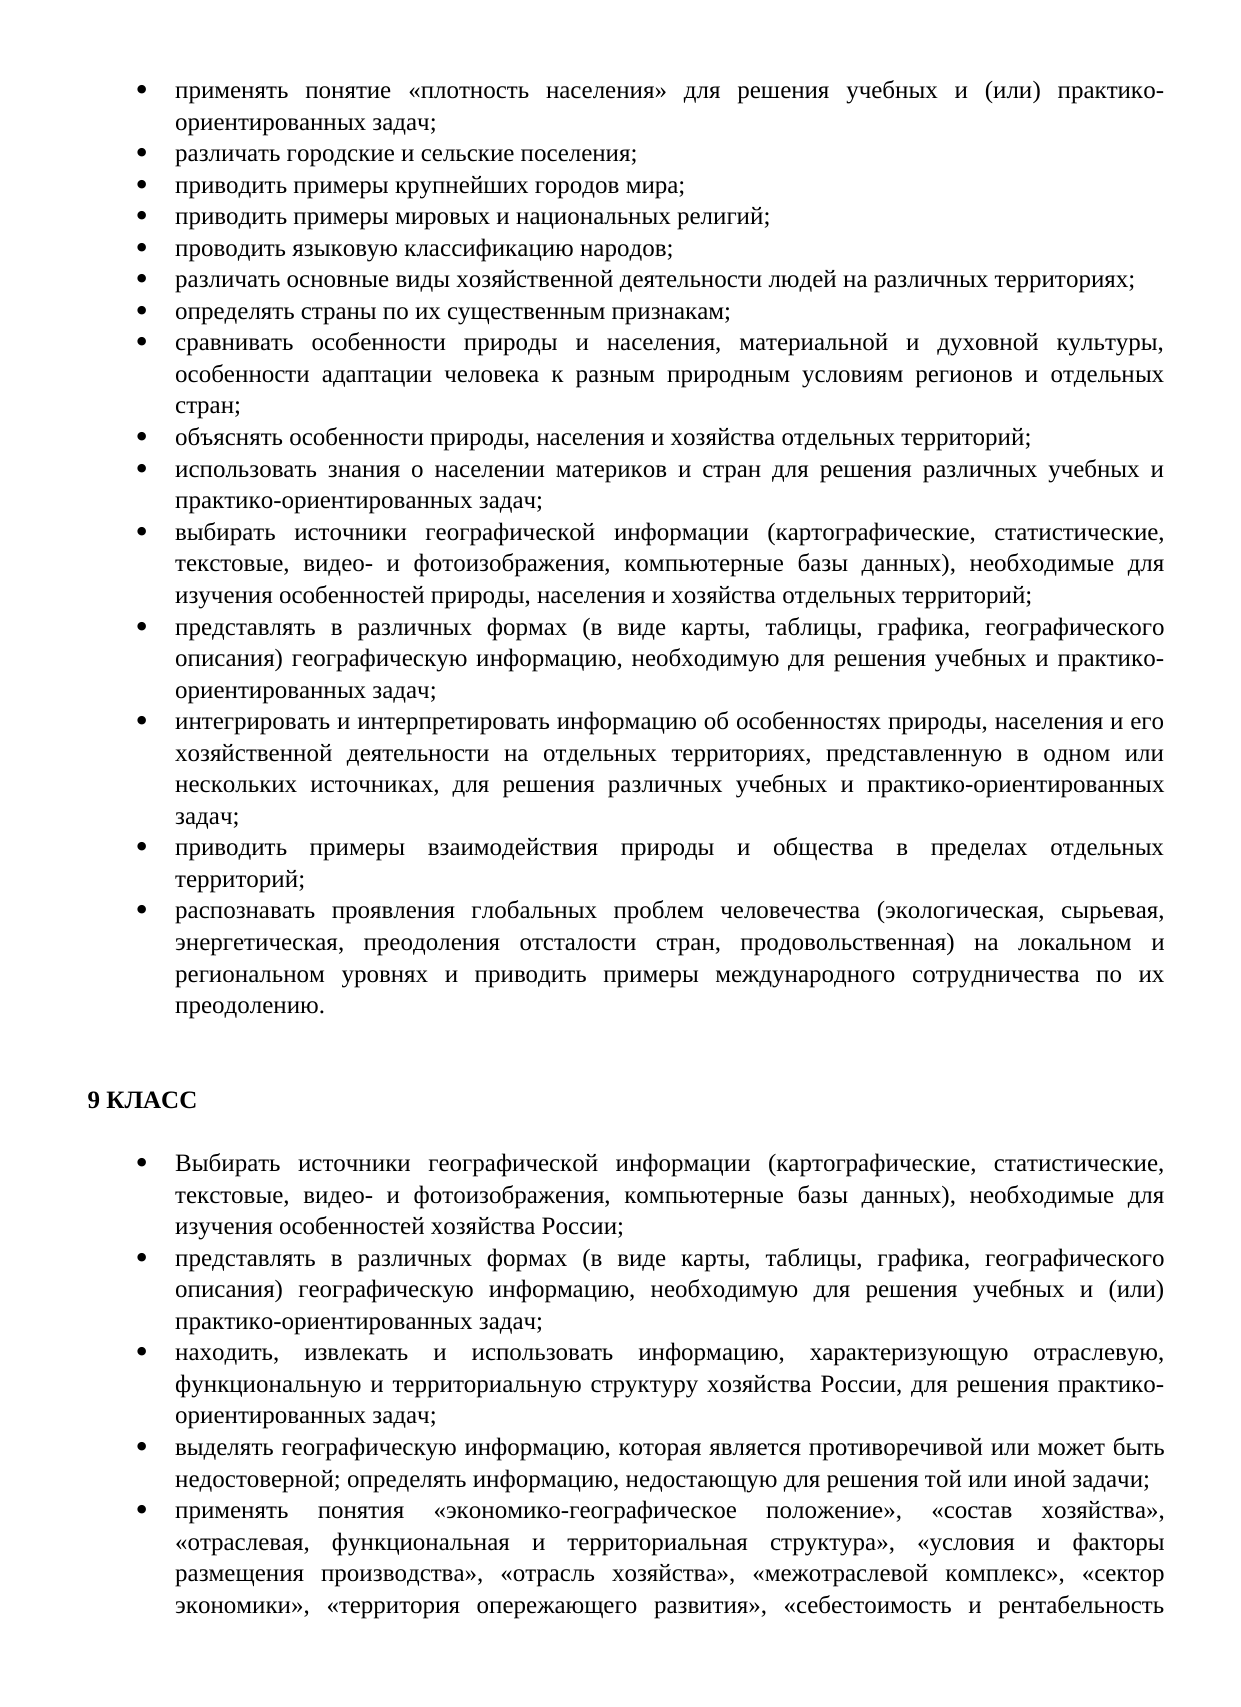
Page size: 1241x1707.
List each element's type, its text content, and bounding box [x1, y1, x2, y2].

list применять понятие «плотность населения» для решения учебных и (или) практико-ориентированных задач; [137, 75, 1165, 135]
list находить, извлекать и использовать информацию, характеризующую отраслевую, функциональную и территориальную структуру хозяйства России, для решения практико-ориентированных задач; [137, 1337, 1165, 1429]
text 9 КЛАСС [87, 1085, 1165, 1114]
list использовать знания о населении материков и стран для решения различных учебных и практико-ориентированных задач; [137, 454, 1165, 514]
list объяснять особенности природы, населения и хозяйства отдельных территорий; [137, 422, 1165, 451]
list распознавать проявления глобальных проблем человечества (экологическая, сырьевая, энергетическая, преодоления отсталости стран, продовольственная) на локальном и региональном уровнях и приводить примеры международного сотрудничества по их преодолению. [137, 896, 1165, 1019]
list приводить примеры крупнейших городов мира; [137, 170, 1165, 198]
list интегрировать и интерпретировать информацию об особенностях природы, населения и его хозяйственной деятельности на отдельных территориях, представленную в одном или нескольких источниках, для решения различных учебных и практико-ориентированных задач; [137, 706, 1165, 830]
list определять страны по их существенным признакам; [137, 296, 1165, 325]
list приводить примеры мировых и национальных религий; [137, 201, 1165, 230]
list представлять в различных формах (в виде карты, таблицы, графика, географического описания) географическую информацию, необходимую для решения учебных и практико-ориентированных задач; [137, 612, 1165, 703]
list различать основные виды хозяйственной деятельности людей на различных территориях; [137, 264, 1165, 293]
list различать городские и сельские поселения; [137, 138, 1165, 167]
list Выбирать источники географической информации (картографические, статистические, текстовые, видео- и фотоизображения, компьютерные базы данных), необходимые для изучения особенностей хозяйства России; [137, 1148, 1165, 1240]
list сравнивать особенности природы и населения, материальной и духовной культуры, особенности адаптации человека к разным природным условиям регионов и отдельных стран; [137, 327, 1165, 419]
list проводить языковую классификацию народов; [137, 233, 1165, 262]
list приводить примеры взаимодействия природы и общества в пределах отдельных территорий; [137, 832, 1165, 893]
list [137, 1495, 1165, 1619]
list представлять в различных формах (в виде карты, таблицы, графика, географического описания) географическую информацию, необходимую для решения учебных и (или) практико-ориентированных задач; [137, 1243, 1165, 1335]
list выделять географическую информацию, которая является противоречивой или может быть недостоверной; определять информацию, недостающую для решения той или иной задачи; [137, 1432, 1165, 1492]
list выбирать источники географической информации (картографические, статистические, текстовые, видео- и фотоизображения, компьютерные базы данных), необходимые для изучения особенностей природы, населения и хозяйства отдельных территорий; [137, 517, 1165, 609]
